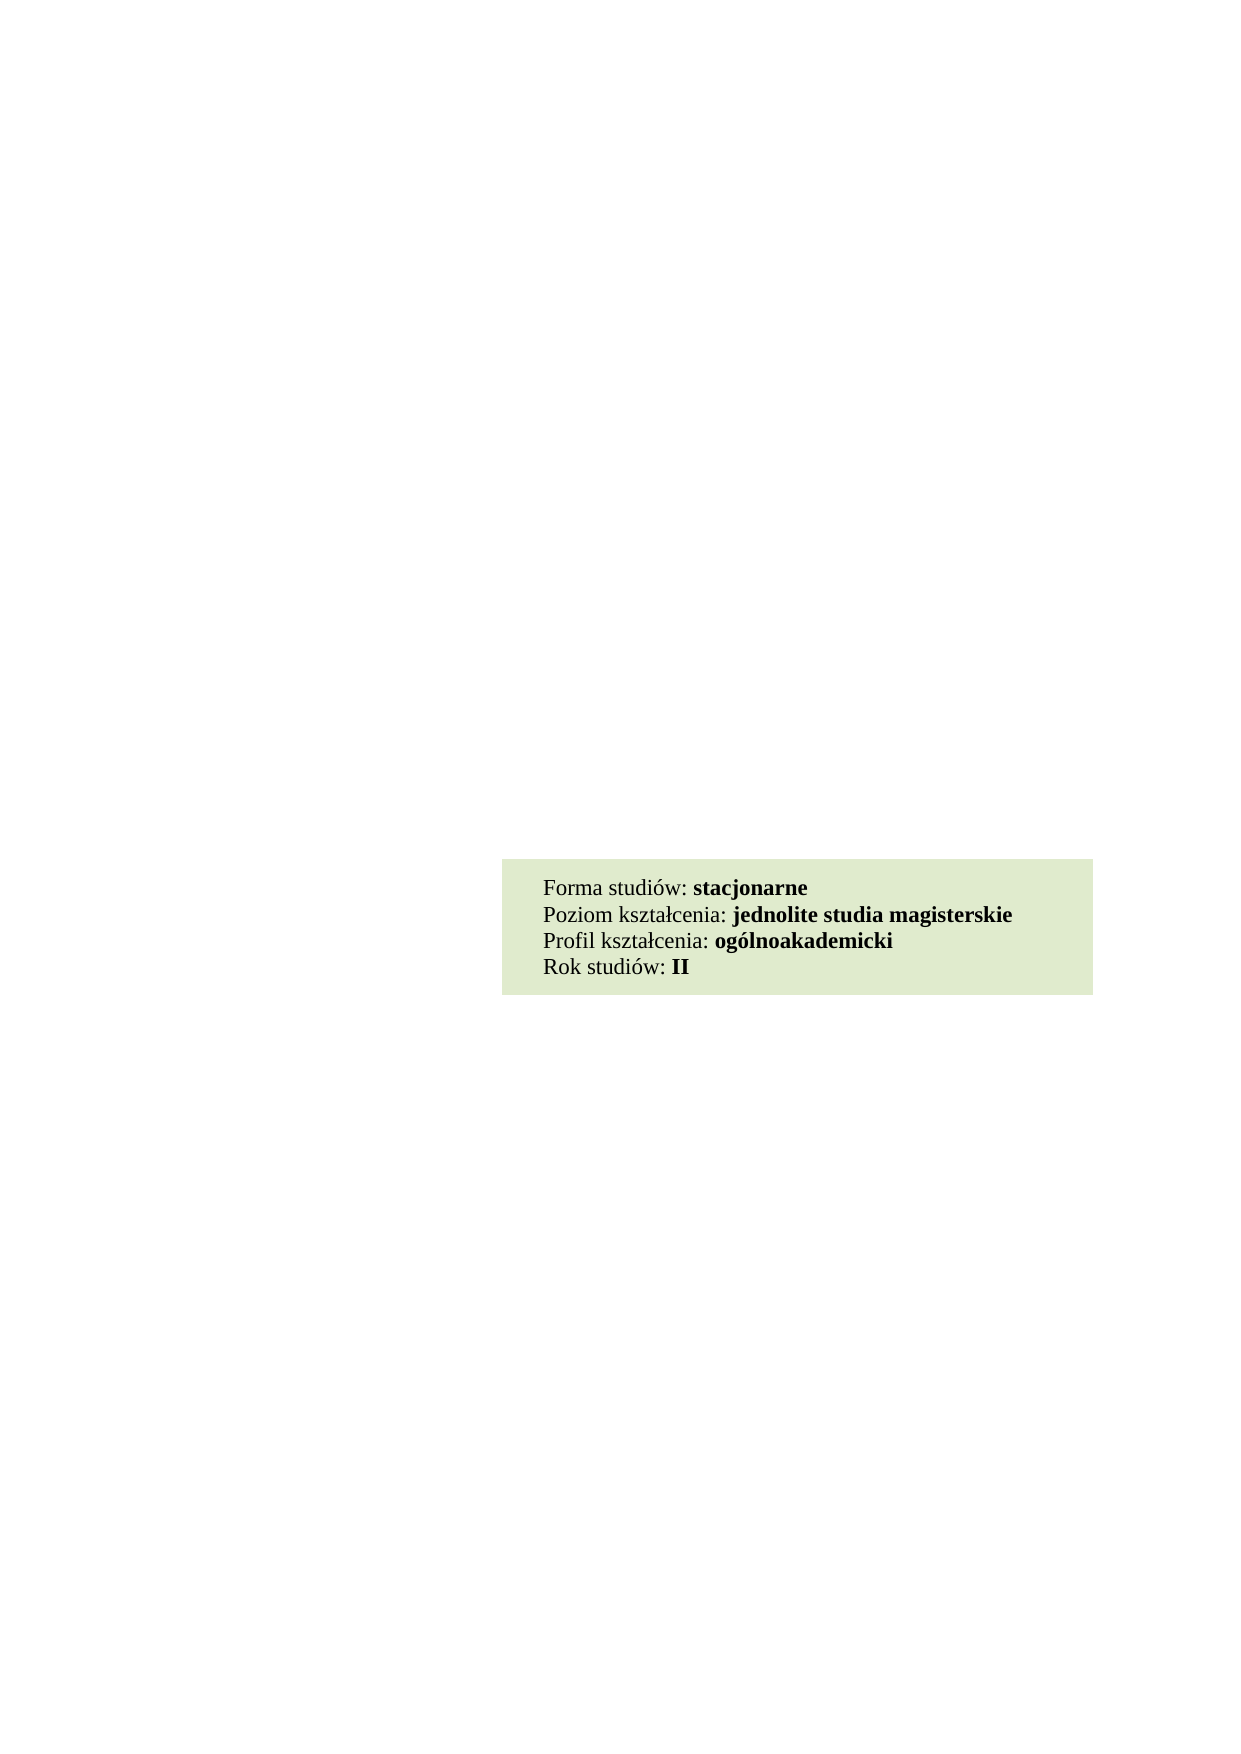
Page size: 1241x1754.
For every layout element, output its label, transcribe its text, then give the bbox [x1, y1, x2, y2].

table_header Forma studiów: stacjonarne Poziom kształcenia: jednolite studia magisterskie Profil kształcenia: ogólnoakademicki Rok studiów: II [502, 859, 1093, 995]
